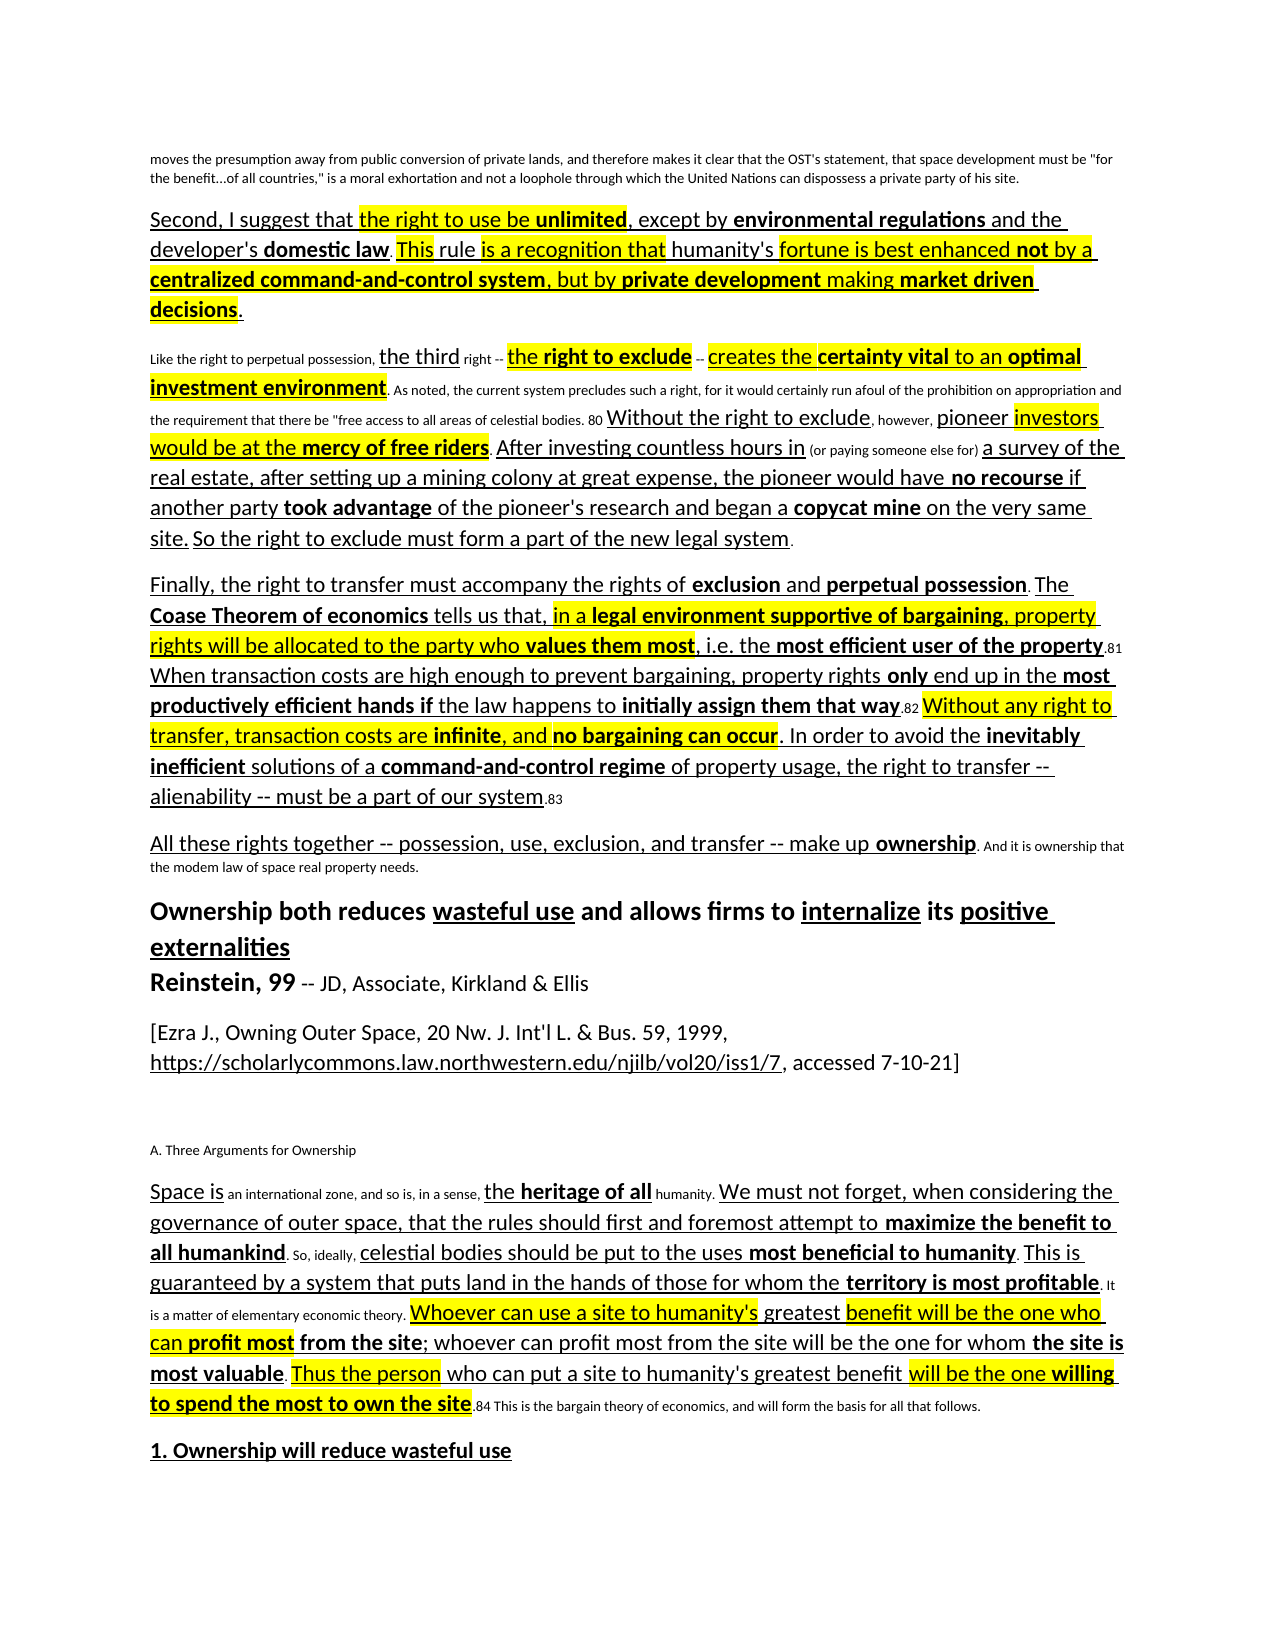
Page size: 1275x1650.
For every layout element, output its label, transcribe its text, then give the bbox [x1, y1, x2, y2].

text [Ezra J., Owning Outer Space, 20 Nw. J. Int'l L. & Bus. 59, 1999, https://scholarlycommons.law.northwestern.edu/njilb/vol20/iss1/7, accessed 7-10-21] [150, 1018, 1125, 1076]
text 1. Ownership will reduce wasteful use [150, 1436, 1125, 1464]
text Like the right to perpetual possession, the third right -- the right to exclude -- creates the certainty vital to an optimal investment environment. As noted, the current system precludes such a right, for it would certainly run afoul of the prohibition on appropriation and the requirement that there be "free access to all areas of celestial bodies. 80 Without the right to exclude, however, pioneer investors would be at the mercy of free riders. After investing countless hours in (or paying someone else for) a survey of the real estate, after setting up a mining colony at great expense, the pioneer would have no recourse if another party took advantage of the pioneer's research and began a copycat mine on the very same site. So the right to exclude must form a part of the new legal system. [150, 342, 1125, 552]
text A. Three Arguments for Ownership [150, 1142, 1125, 1159]
text Finally, the right to transfer must accompany the rights of exclusion and perpetual possession. The Coase Theorem of economics tells us that, in a legal environment supportive of bargaining, property rights will be allocated to the party who values them most, i.e. the most efficient user of the property.81 When transaction costs are high enough to prevent bargaining, property rights only end up in the most productively efficient hands if the law happens to initially assign them that way.82 Without any right to transfer, transaction costs are infinite, and no bargaining can occur. In order to avoid the inevitably inefficient solutions of a command-and-control regime of property usage, the right to transfer -- alienability -- must be a part of our system.83 [150, 571, 1125, 810]
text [150, 150, 1125, 187]
text All these rights together -- possession, use, exclusion, and transfer -- make up ownership. And it is ownership that the modem law of space real property needs. [150, 829, 1125, 876]
text Second, I suggest that the right to use be unlimited, except by environmental regulations and the developer's domestic law. This rule is a recognition that humanity's fortune is best enhanced not by a centralized command-and-control system, but by private development making market driven decisions. [150, 205, 1125, 324]
text Reinstein, 99 -- JD, Associate, Kirkland & Ellis [150, 965, 1125, 998]
text Space is an international zone, and so is, in a sense, the heritage of all humanity. We must not forget, when considering the governance of outer space, that the rules should first and foremost attempt to maximize the benefit to all humankind. So, ideally, celestial bodies should be put to the uses most beneficial to humanity. This is guaranteed by a system that puts land in the hands of those for whom the territory is most profitable. It is a matter of elementary economic theory. Whoever can use a site to humanity's greatest benefit will be the one who can profit most from the site; whoever can profit most from the site will be the one for whom the site is most valuable. Thus the person who can put a site to humanity's greatest benefit will be the one willing to spend the most to own the site.84 This is the bargain theory of economics, and will form the basis for all that follows. [150, 1177, 1125, 1417]
subtitle Ownership both reduces wasteful use and allows firms to internalize its positive externalities [150, 894, 1125, 963]
